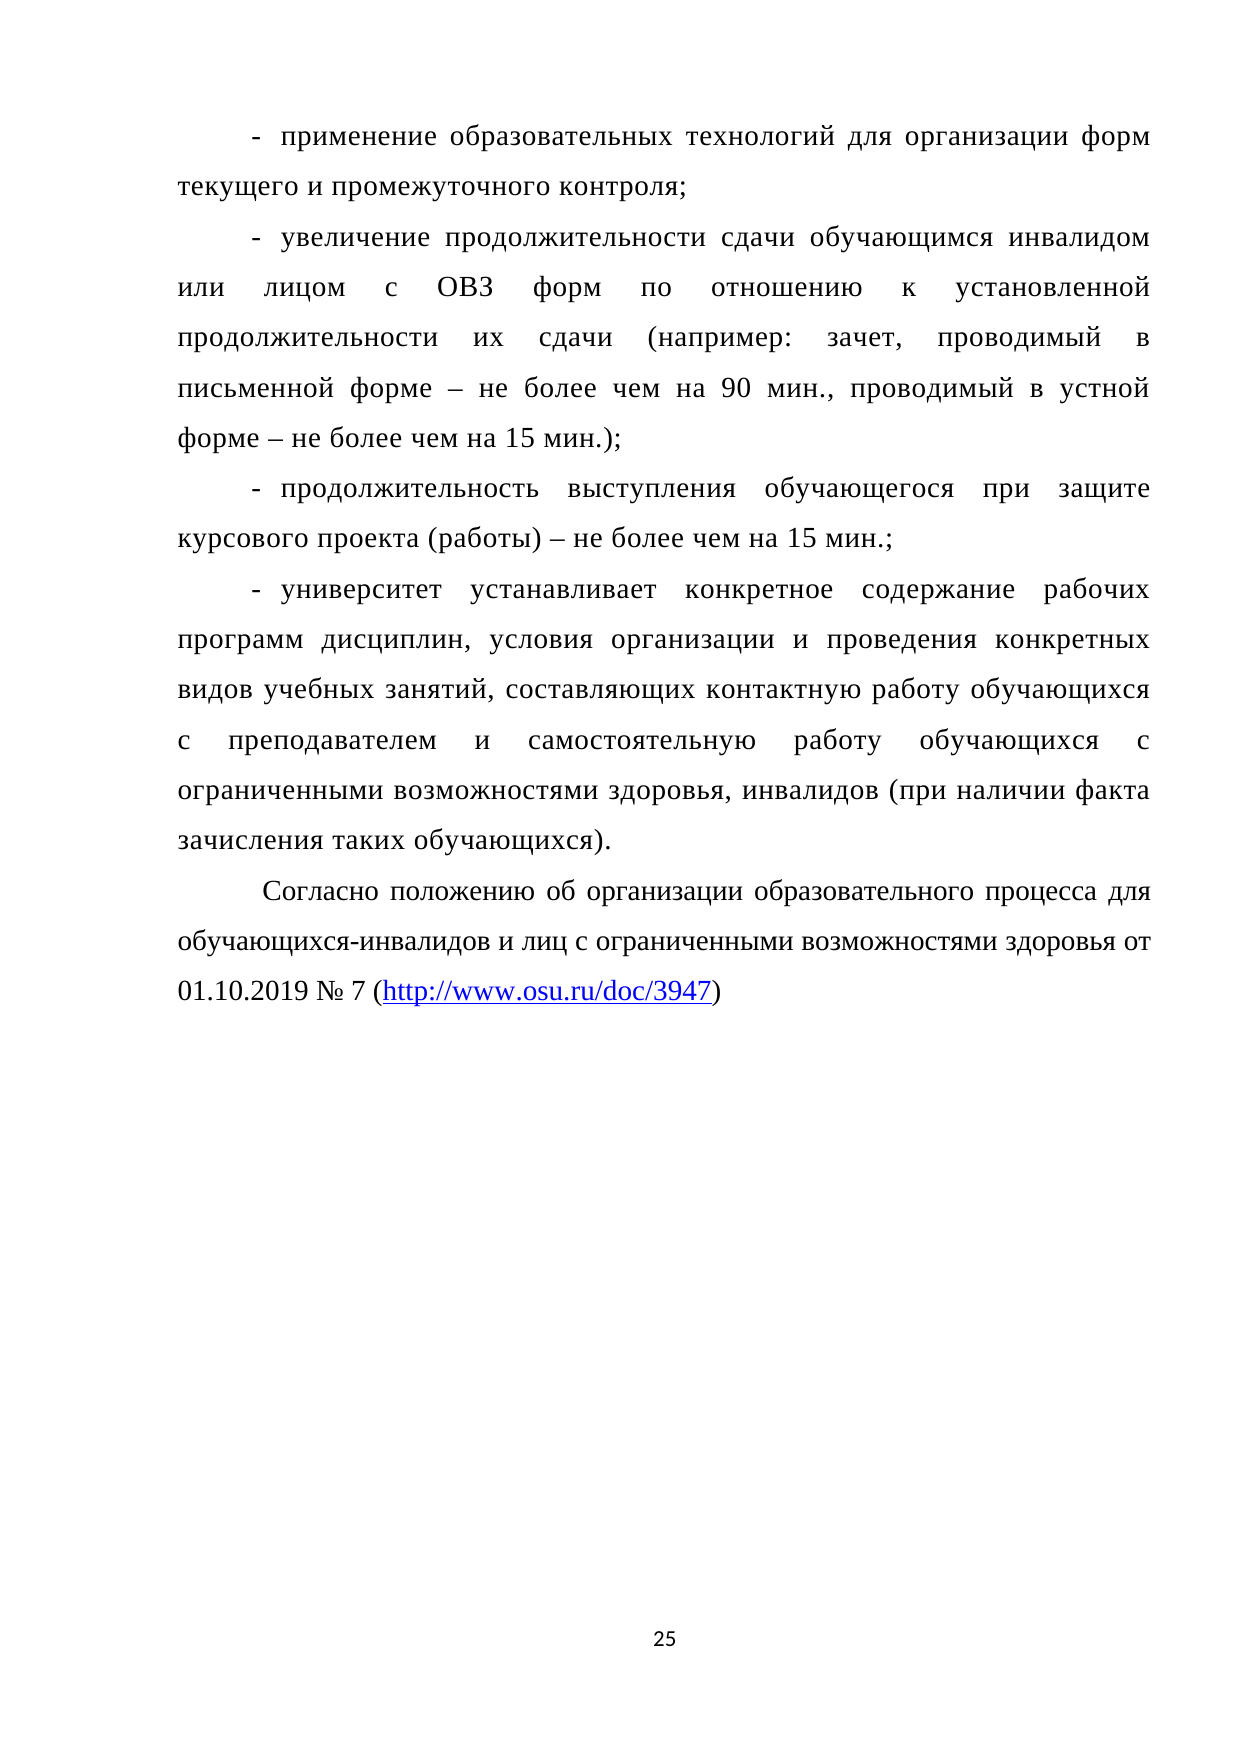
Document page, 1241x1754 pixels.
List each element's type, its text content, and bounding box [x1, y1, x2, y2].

text Согласно положению об организации образовательного процесса для обучающихся-инвалидов и лиц с ограниченными возможностями здоровья от 01.10.2019 № 7 (http://www.osu.ru/doc/3947) [177, 873, 1152, 1007]
list продолжительность выступления обучающегося при защите курсового проекта (работы) – не более чем на 15 мин.; [177, 470, 1152, 554]
list увеличение продолжительности сдачи обучающимся инвалидом или лицом с ОВЗ форм по отношению к установленной продолжительности их сдачи (например: зачет, проводимый в письменной форме – не более чем на 90 мин., проводимый в устной форме – не более чем на 15 мин.); [177, 219, 1152, 453]
list университет устанавливает конкретное содержание рабочих программ дисциплин, условия организации и проведения конкретных видов учебных занятий, составляющих контактную работу обучающихся с преподавателем и самостоятельную работу обучающихся с ограниченными возможностями здоровья, инвалидов (при наличии факта зачисления таких обучающихся). [177, 571, 1152, 856]
list применение образовательных технологий для организации форм текущего и промежуточного контроля; [177, 118, 1152, 202]
